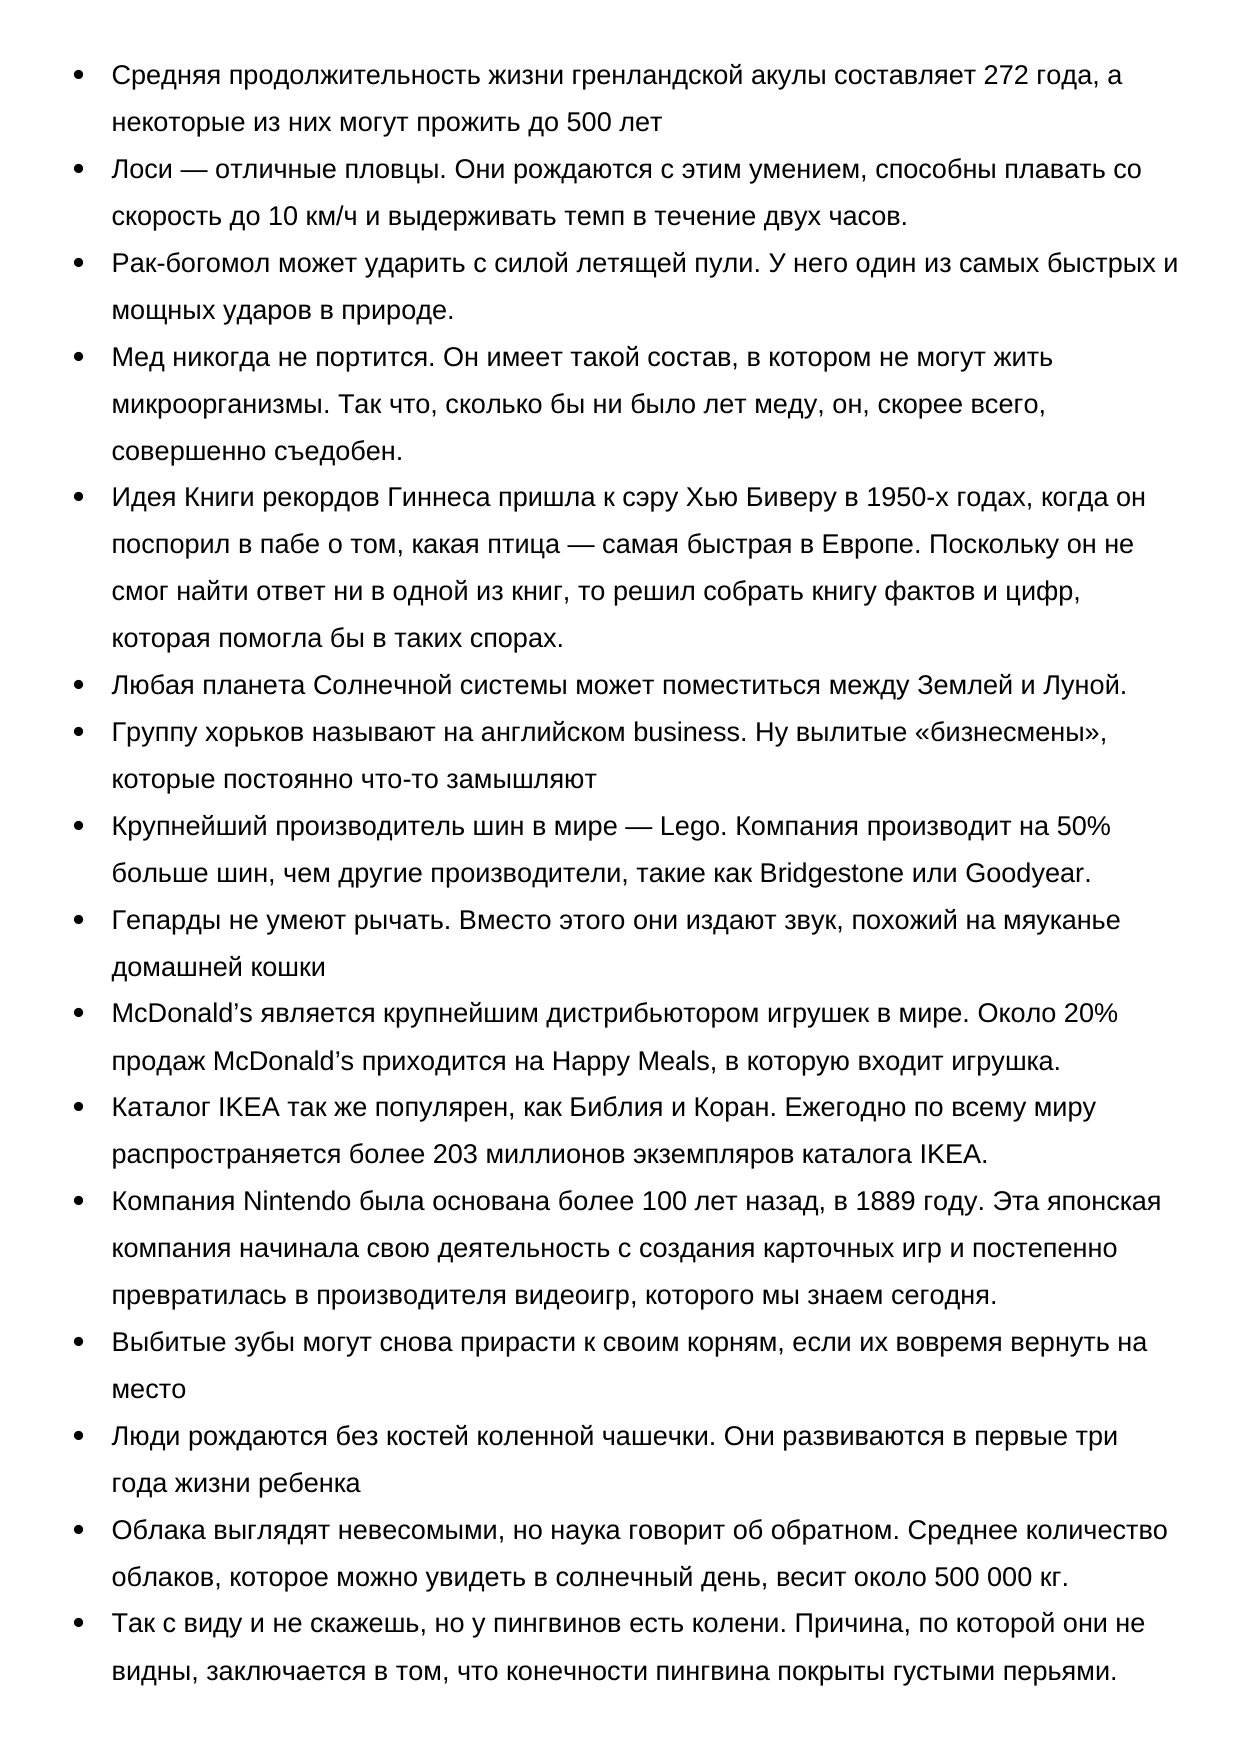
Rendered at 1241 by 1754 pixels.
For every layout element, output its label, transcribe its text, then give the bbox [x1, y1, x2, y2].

list McDonald’s является крупнейшим дистрибьютором игрушек в мире. Около 20% продаж McDonald’s приходится на Happy Meals, в которую входит игрушка. [74, 997, 1181, 1076]
list Гепарды не умеют рычать. Вместо этого они издают звук, похожий на мяуканье домашней кошки [74, 904, 1181, 982]
list Каталог IKEA так же популярен, как Библия и Коран. Ежегодно по всему миру распространяется более 203 миллионов экземпляров каталога IKEA. [74, 1091, 1181, 1169]
list Лоси — отличные пловцы. Они рождаются с этим умением, способны плавать со скорость до 10 км/ч и выдерживать темп в течение двух часов. [74, 153, 1181, 231]
list Рак-богомол может ударить с силой летящей пули. У него один из самых быстрых и мощных ударов в природе. [74, 247, 1181, 325]
list Группу хорьков называют на английском business. Ну вылитые «бизнесмены», которые постоянно что-то замышляют [74, 716, 1181, 794]
list Выбитые зубы могут снова прирасти к своим корням, если их вовремя вернуть на место [74, 1326, 1181, 1404]
list Так с виду и не скажешь, но у пингвинов есть колени. Причина, по которой они не видны, заключается в том, что конечности пингвина покрыты густыми перьями. [74, 1607, 1181, 1686]
list Компания Nintendo была основана более 100 лет назад, в 1889 году. Эта японская компания начинала свою деятельность с создания карточных игр и постепенно превратилась в производителя видеоигр, которого мы знаем сегодня. [74, 1185, 1181, 1310]
list Облака выглядят невесомыми, но наука говорит об обратном. Среднее количество облаков, которое можно увидеть в солнечный день, весит около 500 000 кг. [74, 1514, 1181, 1592]
list Средняя продолжительность жизни гренландской акулы составляет 272 года, а некоторые из них могут прожить до 500 лет [74, 59, 1181, 137]
list Крупнейший производитель шин в мире — Lego. Компания производит на 50% больше шин, чем другие производители, такие как Bridgestone или Goodyear. [74, 810, 1181, 888]
list Любая планета Солнечной системы может поместиться между Землей и Луной. [74, 669, 1181, 700]
list Мед никогда не портится. Он имеет такой состав, в котором не могут жить микроорганизмы. Так что, сколько бы ни было лет меду, он, скорее всего, совершенно съедобен. [74, 341, 1181, 466]
list Идея Книги рекордов Гиннеса пришла к сэру Хью Биверу в 1950-х годах, когда он поспорил в пабе о том, какая птица — самая быстрая в Европе. Поскольку он не смог найти ответ ни в одной из книг, то решил собрать книгу фактов и цифр, которая помогла бы в таких спорах. [74, 481, 1181, 653]
list Люди рождаются без костей коленной чашечки. Они развиваются в первые три года жизни ребенка [74, 1420, 1181, 1498]
